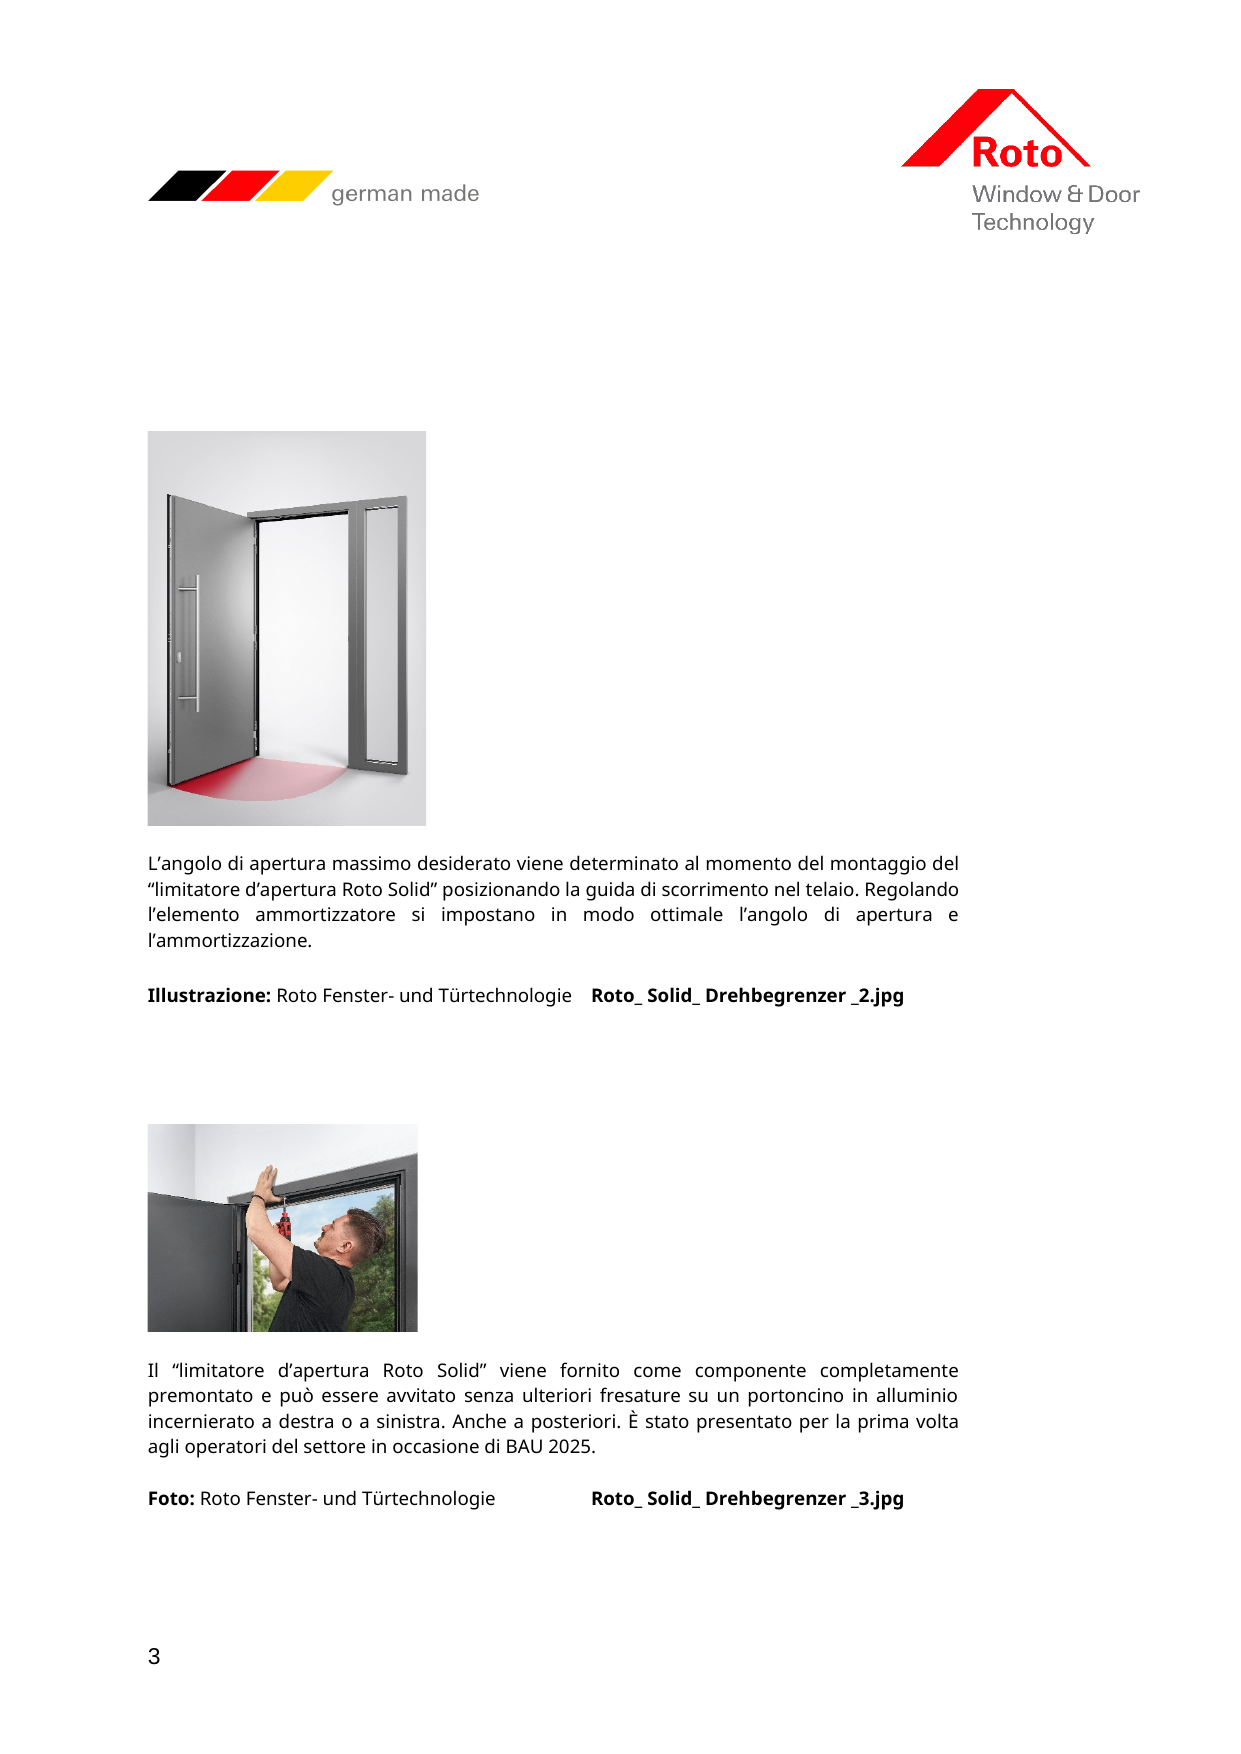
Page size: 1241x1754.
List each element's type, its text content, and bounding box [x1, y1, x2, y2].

picture [901, 89, 1197, 238]
text Il “limitatore d’apertura Roto Solid” viene fornito come componente completamente premontato e può essere avvitato senza ulteriori fresature su un portoncino in alluminio incernierato a destra o a sinistra. Anche a posteriori. È stato presentato per la prima volta agli operatori del settore in occasione di BAU 2025. [148, 1357, 960, 1459]
text Illustrazione: Roto Fenster- und Türtechnologie Roto_ Solid_ Drehbegrenzer _2.jpg [148, 982, 960, 1008]
text Foto: Roto Fenster- und Türtechnologie Roto_ Solid_ Drehbegrenzer _3.jpg [148, 1485, 960, 1510]
picture [147, 1124, 418, 1332]
picture [147, 170, 481, 208]
text L’angolo di apertura massimo desiderato viene determinato al momento del montaggio del “limitatore d’apertura Roto Solid” posizionando la guida di scorrimento nel telaio. Regolando l’elemento ammortizzatore si impostano in modo ottimale l’angolo di apertura e l’ammortizzazione. [148, 851, 960, 953]
picture [147, 431, 427, 826]
